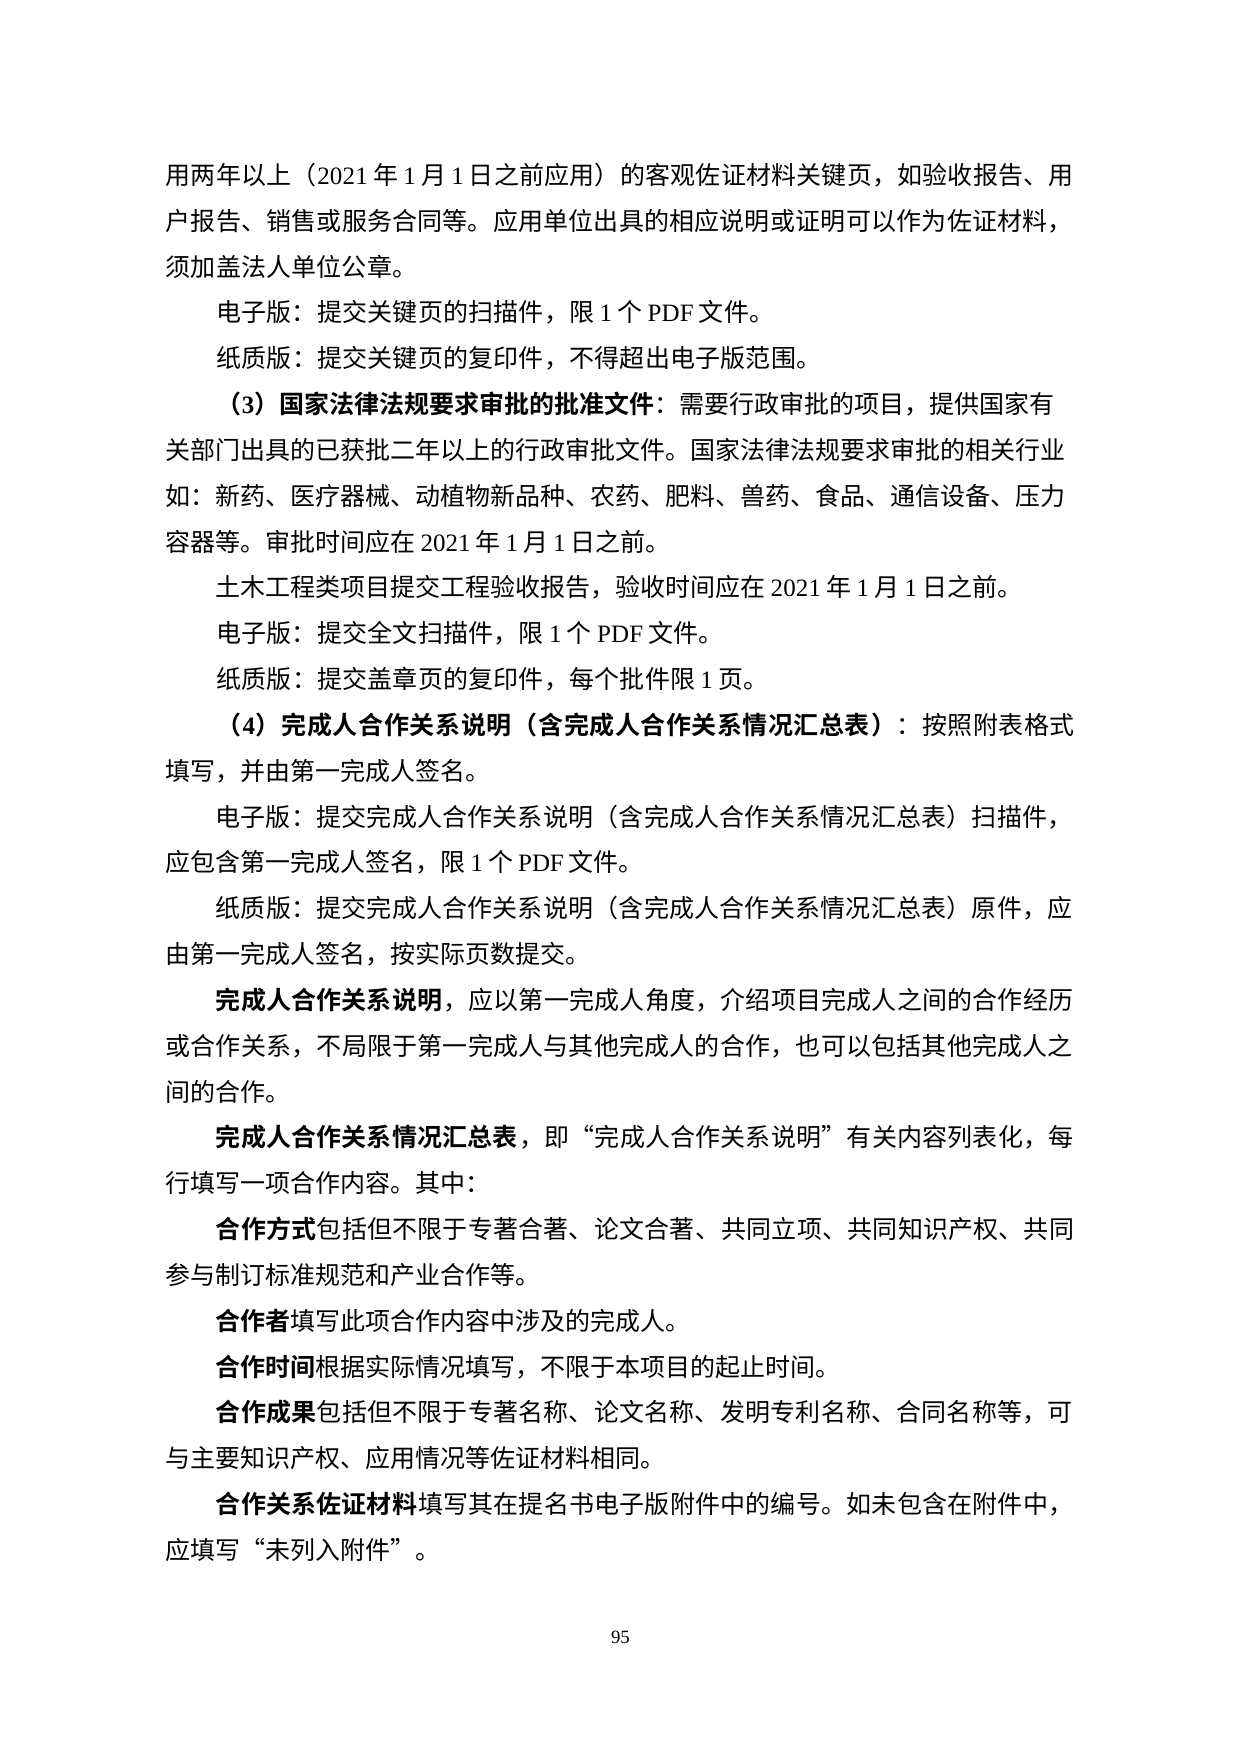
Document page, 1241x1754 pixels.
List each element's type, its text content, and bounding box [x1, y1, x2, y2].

text 合作成果包括但不限于专著名称、论文名称、发明专利名称、合同名称等，可与主要知识产权、应用情况等佐证材料相同。 [165, 1385, 1075, 1477]
text 合作者填写此项合作内容中涉及的完成人。 [165, 1293, 1075, 1339]
text 纸质版：提交盖章页的复印件，每个批件限1页。 [165, 652, 1075, 698]
text （3）国家法律法规要求审批的批准文件：需要行政审批的项目，提供国家有关部门出具的已获批二年以上的行政审批文件。国家法律法规要求审批的相关行业如：新药、医疗器械、动植物新品种、农药、肥料、兽药、食品、通信设备、压力容器等。审批时间应在2021年1月1日之前。 [165, 377, 1075, 560]
text 电子版：提交关键页的扫描件，限1个PDF文件。 [165, 285, 1075, 331]
text 合作时间根据实际情况填写，不限于本项目的起止时间。 [165, 1339, 1075, 1385]
text 纸质版：提交完成人合作关系说明（含完成人合作关系情况汇总表）原件，应由第一完成人签名，按实际页数提交。 [165, 881, 1075, 973]
text 合作关系佐证材料填写其在提名书电子版附件中的编号。如未包含在附件中，应填写“未列入附件”。 [165, 1477, 1075, 1568]
text 完成人合作关系说明，应以第一完成人角度，介绍项目完成人之间的合作经历或合作关系，不局限于第一完成人与其他完成人的合作，也可以包括其他完成人之间的合作。 [165, 973, 1075, 1110]
text 土木工程类项目提交工程验收报告，验收时间应在2021年1月1日之前。 [165, 560, 1075, 606]
text 电子版：提交完成人合作关系说明（含完成人合作关系情况汇总表）扫描件，应包含第一完成人签名，限1个PDF文件。 [165, 789, 1075, 881]
text （4）完成人合作关系说明（含完成人合作关系情况汇总表）：按照附表格式填写，并由第一完成人签名。 [165, 698, 1075, 789]
text 电子版：提交全文扫描件，限1个PDF文件。 [165, 606, 1075, 652]
text 合作方式包括但不限于专著合著、论文合著、共同立项、共同知识产权、共同参与制订标准规范和产业合作等。 [165, 1202, 1075, 1293]
text 纸质版：提交关键页的复印件，不得超出电子版范围。 [165, 331, 1075, 377]
text 完成人合作关系情况汇总表，即“完成人合作关系说明”有关内容列表化，每行填写一项合作内容。其中： [165, 1110, 1075, 1202]
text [165, 148, 1075, 285]
